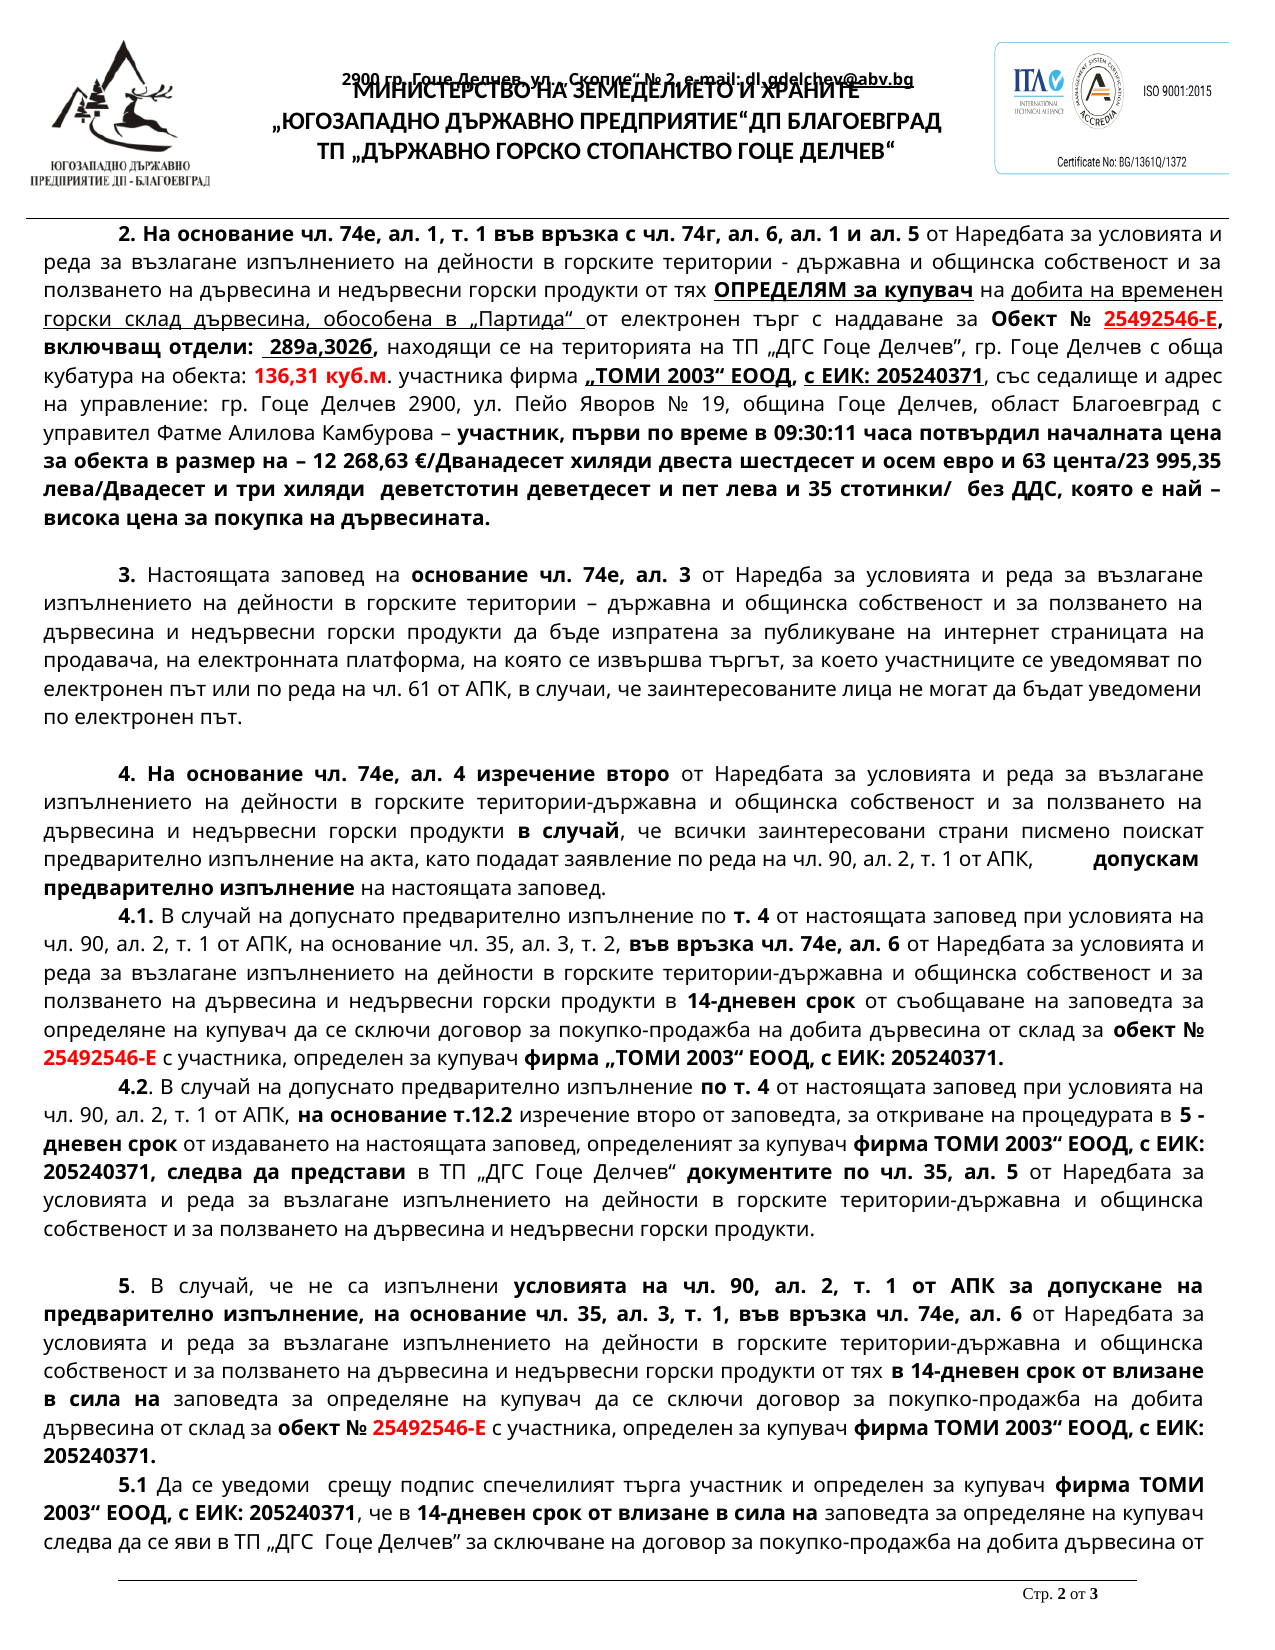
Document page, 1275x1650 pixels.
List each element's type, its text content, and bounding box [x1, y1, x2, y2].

picture [30, 40, 210, 187]
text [43, 1470, 1204, 1555]
picture [993, 40, 1229, 179]
text 4.2. В случай на допуснато предварително изпълнение по т. 4 от настоящата заповед при условията на чл. 90, ал. 2, т. 1 от АПК, на основание т.12.2 изречение второ от заповедта, за откриване на процедурата в 5 - дневен срок от издаването на настоящата заповед, определеният за купувач фирма ТОМИ 2003“ ЕООД, с ЕИК: 205240371, следва да представи в ТП „ДГС Гоце Делчев“ документите по чл. 35, ал. 5 от Наредбата за условията и реда за възлагане изпълнението на дейности в горските територии-държавна и общинска собственост и за ползването на дървесина и недървесни горски продукти. [43, 1072, 1204, 1242]
text 5. В случай, че не са изпълнени условията на чл. 90, ал. 2, т. 1 от АПК за допускане на предварително изпълнение, на основание чл. 35, ал. 3, т. 1, във връзка чл. 74е, ал. 6 от Наредбата за условията и реда за възлагане изпълнението на дейности в горските територии-държавна и общинска собственост и за ползването на дървесина и недървесни горски продукти от тях в 14-дневен срок от влизане в сила на заповедта за определяне на купувач да се сключи договор за покупко-продажба на добита дървесина от склад за обект № 25492546-Е с участника, определен за купувач фирма ТОМИ 2003“ ЕООД, с ЕИК: 205240371. [43, 1271, 1204, 1470]
text 4. На основание чл. 74е, ал. 4 изречение второ от Наредбата за условията и реда за възлагане изпълнението на дейности в горските територии-държавна и общинска собственост и за ползването на дървесина и недървесни горски продукти в случай, че всички заинтересовани страни писмено поискат предварително изпълнение на акта, като подадат заявление по реда на чл. 90, ал. 2, т. 1 от АПК, допускам предварително изпълнение на настоящата заповед. [43, 759, 1204, 901]
text 2. На основание чл. 74е, ал. 1, т. 1 във връзка с чл. 74г, ал. 6, ал. 1 и ал. 5 от Наредбата за условията и реда за възлагане изпълнението на дейности в горските територии - държавна и общинска собственост и за ползването на дървесина и недървесни горски продукти от тях ОПРЕДЕЛЯМ за купувач на добита на временен горски склад дървесина, обособена в „Партида“ от електронен търг с наддаване за Обект № 25492546-Е, включващ отдели: 289а,302б, находящи се на територията на ТП „ДГС Гоце Делчев”, гр. Гоце Делчев с обща кубатура на обекта: 136,31 куб.м. участника фирма „ТОМИ 2003“ ЕООД, с ЕИК: 205240371, със седалище и адрес на управление: гр. Гоце Делчев 2900, ул. Пейо Яворов № 19, община Гоце Делчев, област Благоевград с управител Фатме Алилова Камбурова – участник, първи по време в 09:30:11 часа потвърдил началната цена за обекта в размер на – 12 268,63 €/Дванадесет хиляди двеста шестдесет и осем евро и 63 цента/23 995,35 лева/Двадесет и три хиляди деветстотин деветдесет и пет лева и 35 стотинки/ без ДДС, която е най – висока цена за покупка на дървесината. [43, 219, 1223, 531]
text 3. Настоящата заповед на основание чл. 74е, ал. 3 от Наредба за условията и реда за възлагане изпълнението на дейности в горските територии – държавна и общинска собственост и за ползването на дървесина и недървесни горски продукти да бъде изпратена за публикуване на интернет страницата на продавача, на електронната платформа, на която се извършва търгът, за което участниците се уведомяват по електронен път или по реда на чл. 61 от АПК, в случаи, че заинтересованите лица не могат да бъдат уведомени по електронен път. [43, 560, 1204, 731]
text 4.1. В случай на допуснато предварително изпълнение по т. 4 от настоящата заповед при условията на чл. 90, ал. 2, т. 1 от АПК, на основание чл. 35, ал. 3, т. 2, във връзка чл. 74е, ал. 6 от Наредбата за условията и реда за възлагане изпълнението на дейности в горските територии-държавна и общинска собственост и за ползването на дървесина и недървесни горски продукти в 14-дневен срок от съобщаване на заповедта за определяне на купувач да се сключи договор за покупко-продажба на добита дървесина от склад за обект № 25492546-Е с участника, определен за купувач фирма „ТОМИ 2003“ ЕООД, с ЕИК: 205240371. [43, 901, 1204, 1072]
text 2. На основание чл. 74е, ал. 1, т. 1 във връзка с чл. 74г, ал. 6, ал. 1 и ал. 5 от Наредбата за условията и реда за възлагане изпълнението на дейности в горските територии - държавна и общинска собственост и за ползването на дървесина и недървесни горски продукти от тях ОПРЕДЕЛЯМ за купувач на добита на временен горски склад дървесина, обособена в „Партида“ от електронен търг с наддаване за Обект № 25492546-Е, включващ отдели: 289а,302б, находящи се на територията на ТП „ДГС Гоце Делчев”, гр. Гоце Делчев с обща кубатура на обекта: 136,31 куб.м. участника фирма „ТОМИ 2003“ ЕООД, с ЕИК: 205240371, със седалище и адрес на управление: гр. Гоце Делчев 2900, ул. Пейо Яворов № 19, община Гоце Делчев, област Благоевград с управител Фатме Алилова Камбурова – участник, първи по време в 09:30:11 часа потвърдил началната цена за обекта в размер на – 12 268,63 €/Дванадесет хиляди двеста шестдесет и осем евро и 63 цента/23 995,35 лева/Двадесет и три хиляди деветстотин деветдесет и пет лева и 35 стотинки/ без ДДС, която е най – висока цена за покупка на дървесината. [43, 90, 1223, 218]
